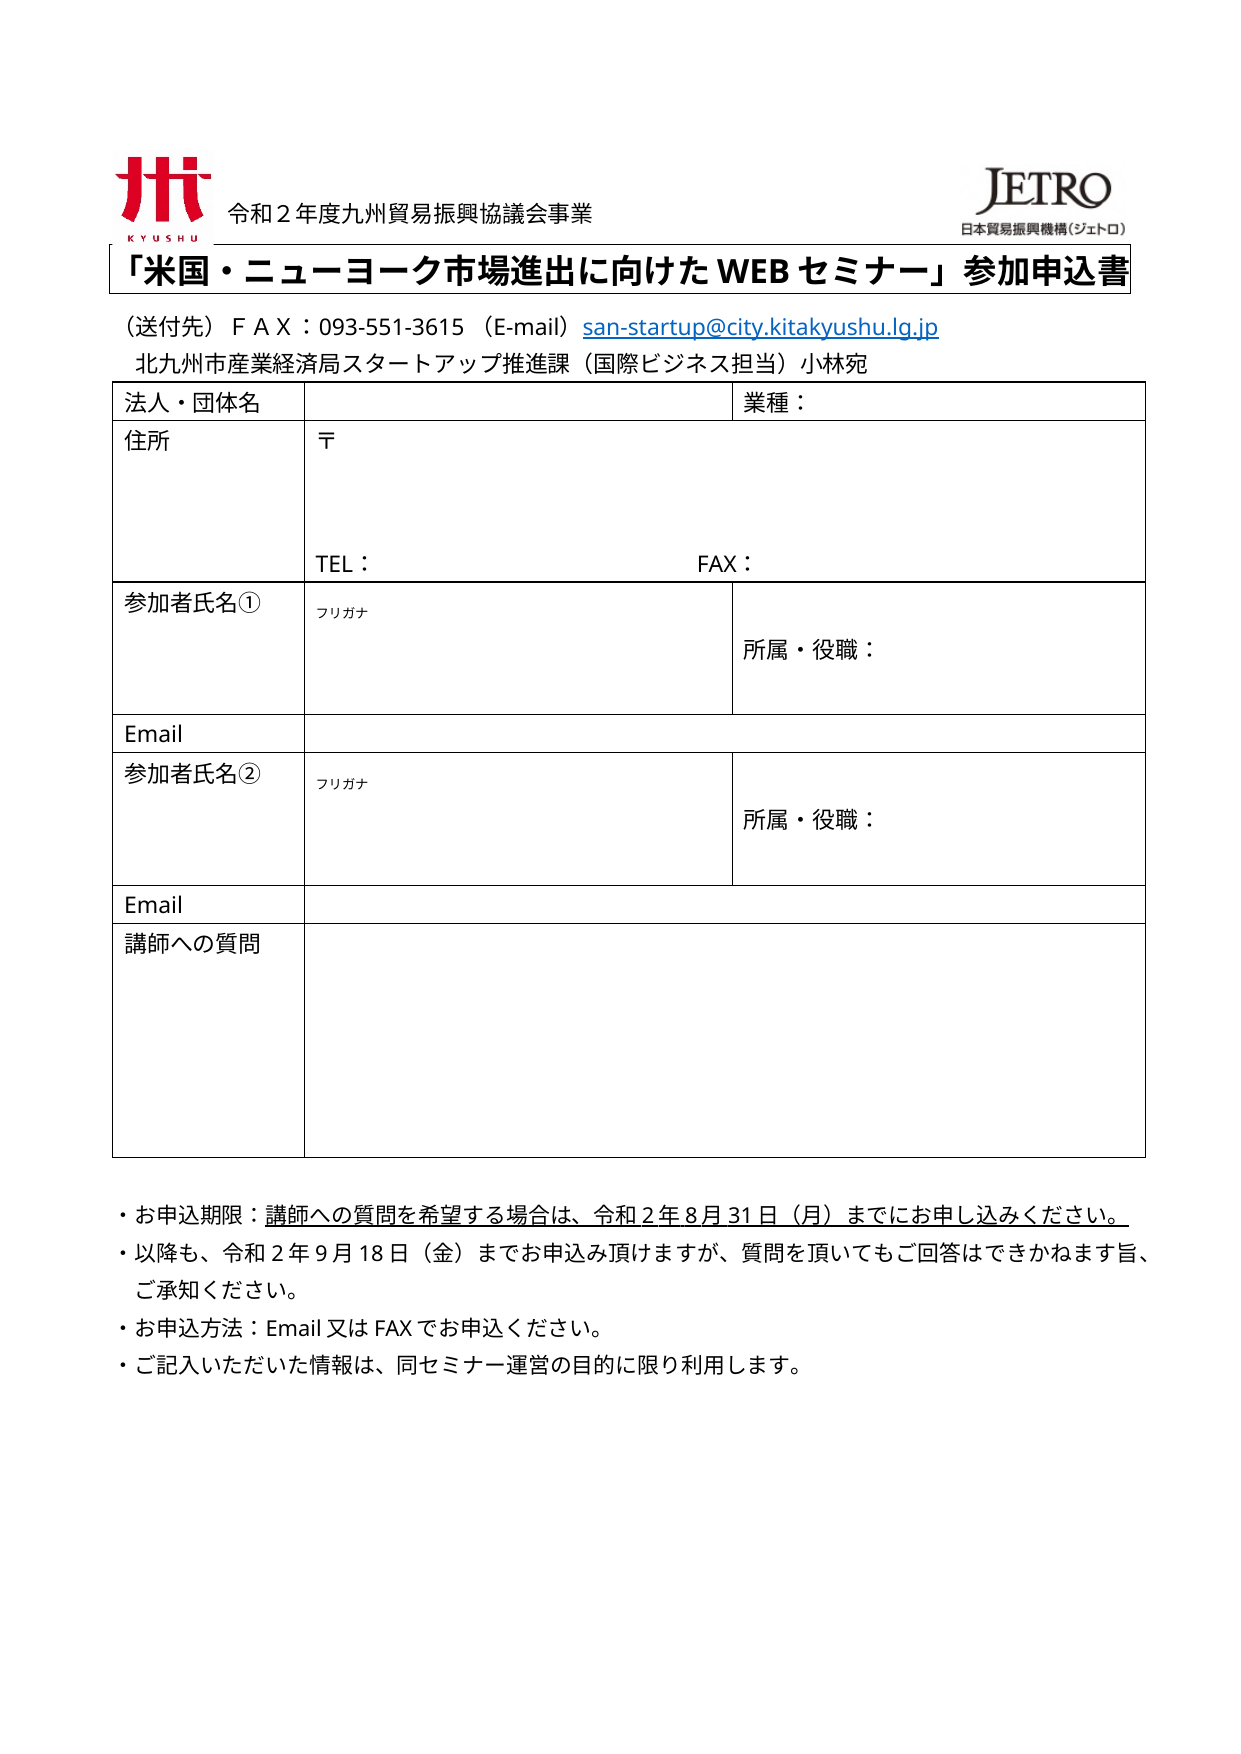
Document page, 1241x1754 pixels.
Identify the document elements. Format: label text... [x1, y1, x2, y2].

text ・お申込方法：Email又はFAXでお申込ください。 [112, 1308, 1128, 1345]
table_cell 講師への質問 [113, 924, 304, 1157]
text ・お申込期限：講師への質問を希望する場合は、令和2年8月31日（月）までにお申し込みください。 [112, 1195, 1161, 1233]
table_cell Email [113, 715, 304, 752]
table_cell 所属・役職： [733, 753, 1145, 884]
table_header 業種： [733, 383, 1145, 420]
picture [960, 164, 1127, 241]
table_cell フリガナ [305, 753, 732, 884]
text ・以降も、令和2年9月18日（金）までお申込み頂けますが、質問を頂いてもご回答はできかねます旨、ご承知ください。 [112, 1233, 1139, 1308]
table_cell フリガナ [305, 583, 732, 714]
table_cell 住所 [113, 421, 304, 581]
table_cell [305, 924, 1145, 1157]
table_header 法人・団体名 [113, 383, 304, 420]
text 「米国・ニューヨーク市場進出に向けたWEBセミナー」参加申込書 [79, 231, 1161, 306]
text 北九州市産業経済局スタートアップ推進課（国際ビジネス担当）小林宛 [112, 344, 1128, 381]
table_cell 所属・役職： [733, 583, 1145, 714]
text 令和２年度九州貿易振興協議会事業 [214, 194, 960, 231]
table_cell [305, 886, 1145, 923]
text ・ご記入いただいた情報は、同セミナー運営の目的に限り利用します。 [112, 1345, 1128, 1383]
table_cell 〒 TEL： FAX： [305, 421, 1145, 581]
picture [112, 150, 214, 250]
table_header [305, 383, 732, 420]
table_cell Email [113, 886, 304, 923]
text （送付先）ＦＡＸ：093-551-3615 （E-mail）san-startup@city.kitakyushu.lg.jp [112, 306, 1128, 344]
table_cell [305, 715, 1145, 752]
table_cell 参加者氏名② [113, 753, 304, 884]
table_cell 参加者氏名① [113, 583, 304, 714]
